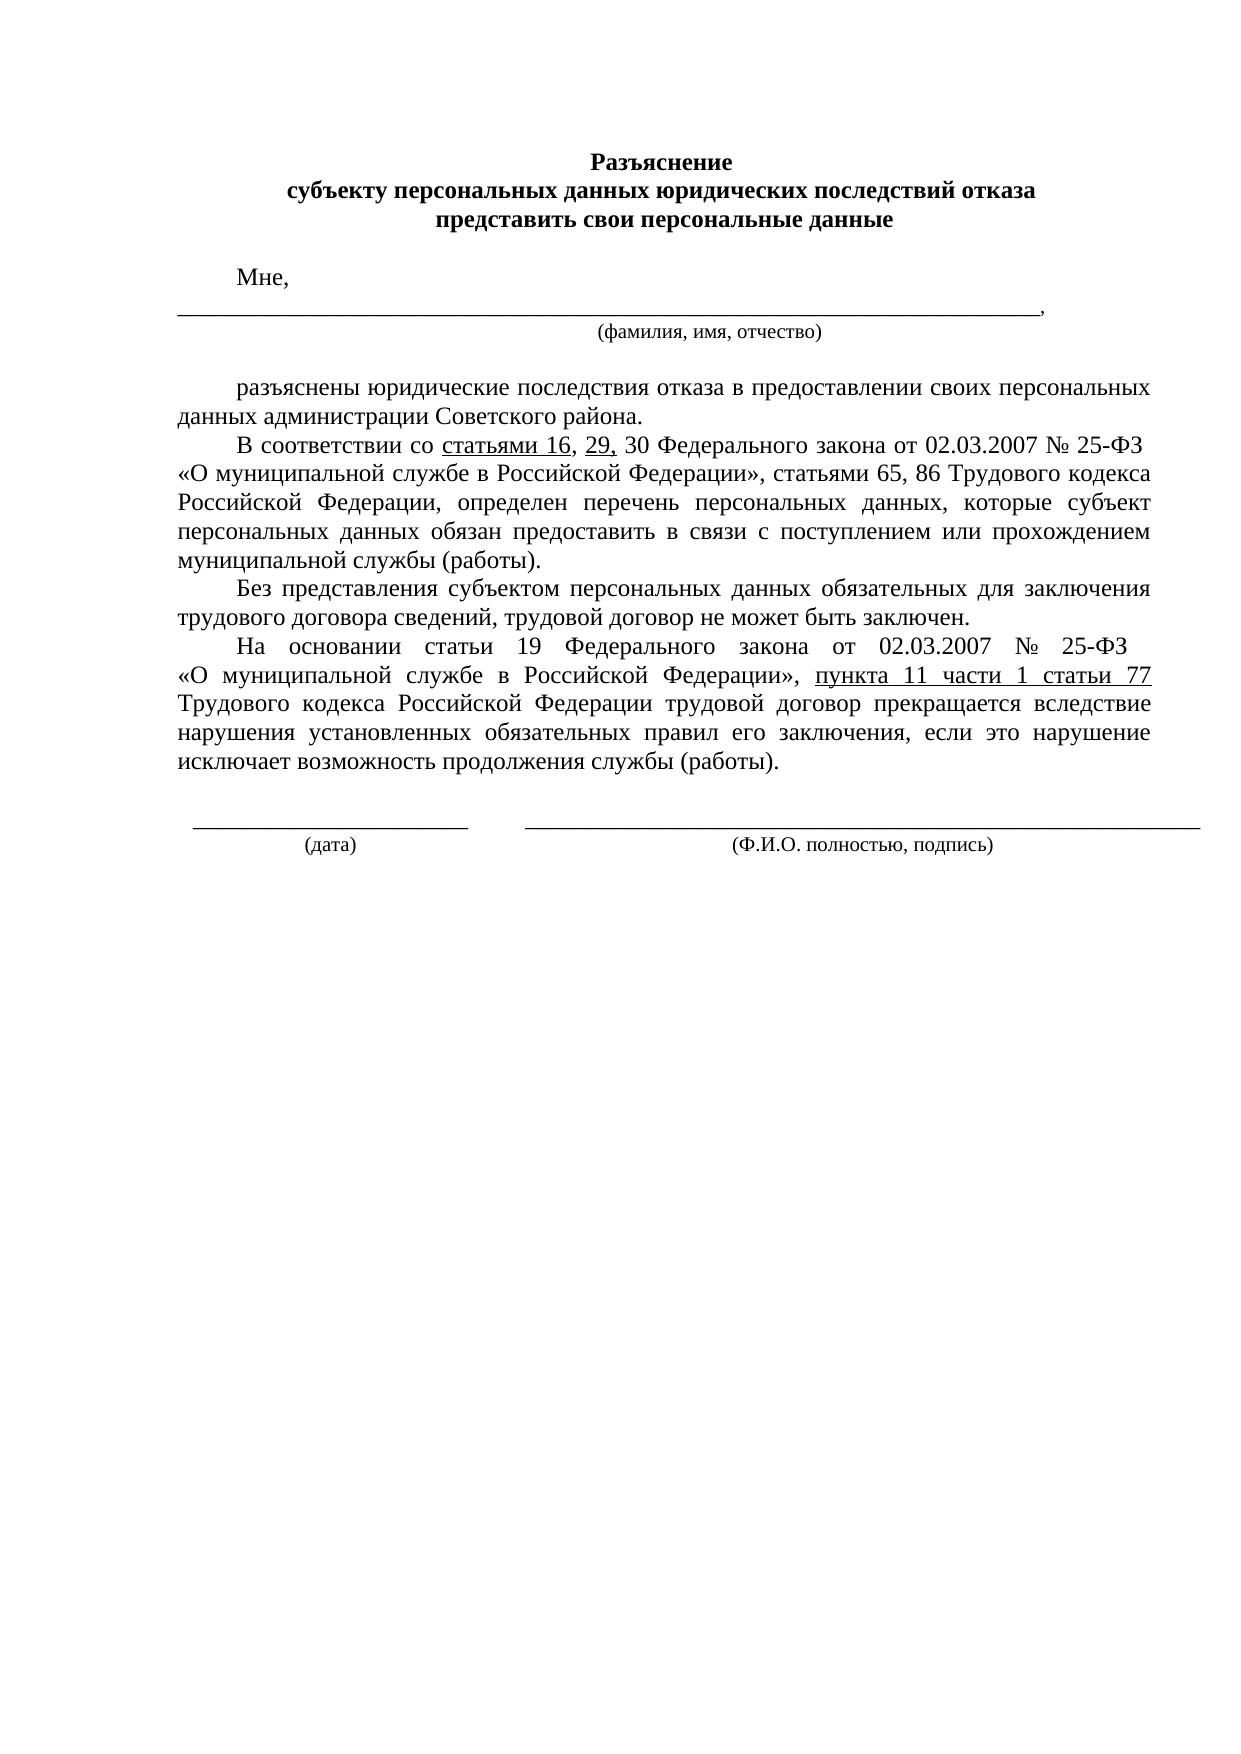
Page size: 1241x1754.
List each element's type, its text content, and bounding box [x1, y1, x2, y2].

table_header ______________________ (дата) [177, 804, 483, 856]
text На основании статьи 19 Федерального закона от 02.03.2007 № 25-ФЗ «О муниципальной службе в Российской Федерации», пункта 11 части 1 статьи 77 Трудового кодекса Российской Федерации трудовой договор прекращается вследствие нарушения установленных обязательных правил его заключения, если это нарушение исключает возможность продолжения службы (работы). [177, 631, 1152, 775]
text В соответствии со статьями 16, 29, 30 Федерального закона от 02.03.2007 № 25-ФЗ «О муниципальной службе в Российской Федерации», статьями 65, 86 Трудового кодекса Российской Федерации, определен перечень персональных данных, которые субъект персональных данных обязан предоставить в связи с поступлением или прохождением муниципальной службы (работы). [177, 430, 1152, 573]
text Без представления субъектом персональных данных обязательных для заключения трудового договора сведений, трудовой договор не может быть заключен. [177, 573, 1152, 631]
table_header (фамилия, имя, отчество) [177, 319, 1240, 343]
text разъяснены юридические последствия отказа в предоставлении своих персональных данных администрации Советского района. [177, 372, 1152, 430]
table_header ______________________________________________________ (Ф.И.О. полностью, подпись) [484, 804, 1240, 856]
text Мне, _____________________________________________________________________, [177, 262, 1152, 319]
text Разъяснение субъекту персональных данных юридических последствий отказа представить свои персональные данные [177, 147, 1152, 233]
